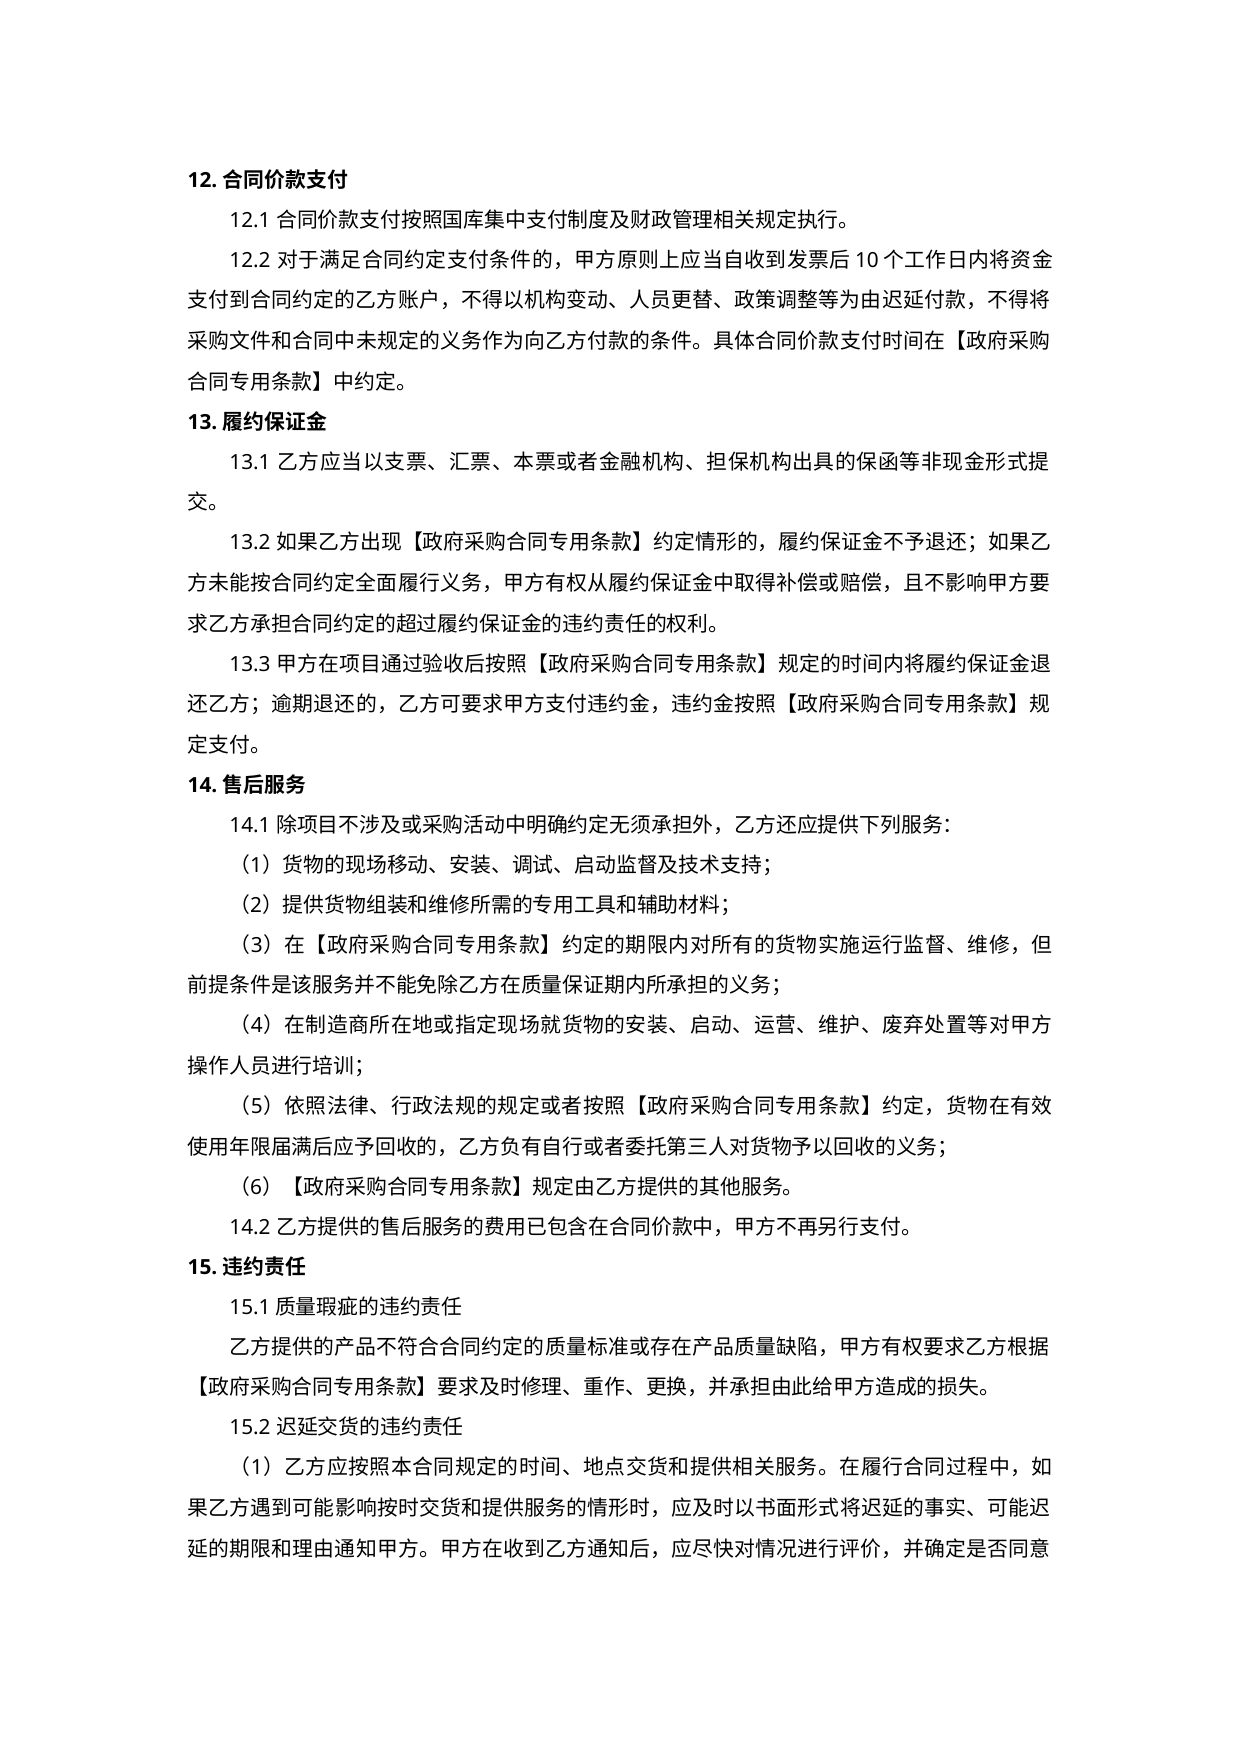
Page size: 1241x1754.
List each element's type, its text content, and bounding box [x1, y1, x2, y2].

text 12.1 合同价款支付按照国库集中支付制度及财政管理相关规定执行。 [187, 202, 1053, 234]
text 13.2 如果乙方出现【政府采购合同专用条款】约定情形的，履约保证金不予退还；如果乙方未能按合同约定全面履行义务，甲方有权从履约保证金中取得补偿或赔偿，且不影响甲方要求乙方承担合同约定的超过履约保证金的违约责任的权利。 [187, 524, 1053, 638]
text （5）依照法律、行政法规的规定或者按照【政府采购合同专用条款】约定，货物在有效使用年限届满后应予回收的，乙方负有自行或者委托第三人对货物予以回收的义务； [187, 1088, 1053, 1161]
text （3）在【政府采购合同专用条款】约定的期限内对所有的货物实施运行监督、维修，但前提条件是该服务并不能免除乙方在质量保证期内所承担的义务； [187, 927, 1053, 1000]
text 12. 合同价款支付 [187, 162, 1053, 194]
text （2）提供货物组装和维修所需的专用工具和辅助材料； [187, 887, 1053, 919]
text 13.3 甲方在项目通过验收后按照【政府采购合同专用条款】规定的时间内将履约保证金退还乙方；逾期退还的，乙方可要求甲方支付违约金，违约金按照【政府采购合同专用条款】规定支付。 [187, 646, 1053, 759]
text （6）【政府采购合同专用条款】规定由乙方提供的其他服务。 [187, 1169, 1053, 1201]
text 12.2 对于满足合同约定支付条件的，甲方原则上应当自收到发票后10个工作日内将资金支付到合同约定的乙方账户，不得以机构变动、人员更替、政策调整等为由迟延付款，不得将采购文件和合同中未规定的义务作为向乙方付款的条件。具体合同价款支付时间在【政府采购合同专用条款】中约定。 [187, 242, 1053, 396]
text 14.2 乙方提供的售后服务的费用已包含在合同价款中，甲方不再另行支付。 [187, 1209, 1053, 1241]
text 13.1 乙方应当以支票、汇票、本票或者金融机构、担保机构出具的保函等非现金形式提交。 [187, 444, 1053, 517]
text 13. 履约保证金 [187, 404, 1053, 436]
text （4）在制造商所在地或指定现场就货物的安装、启动、运营、维护、废弃处置等对甲方操作人员进行培训； [187, 1008, 1053, 1081]
text 14. 售后服务 [187, 767, 1053, 799]
text 15. 违约责任 [187, 1249, 1053, 1281]
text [187, 1449, 1053, 1563]
text 15.2 迟延交货的违约责任 [187, 1409, 1053, 1442]
text 15.1质量瑕疵的违约责任 [187, 1289, 1053, 1321]
text 乙方提供的产品不符合合同约定的质量标准或存在产品质量缺陷，甲方有权要求乙方根据【政府采购合同专用条款】要求及时修理、重作、更换，并承担由此给甲方造成的损失。 [187, 1329, 1053, 1402]
text 14.1 除项目不涉及或采购活动中明确约定无须承担外，乙方还应提供下列服务： [187, 807, 1053, 839]
text （1）货物的现场移动、安装、调试、启动监督及技术支持； [187, 847, 1053, 879]
